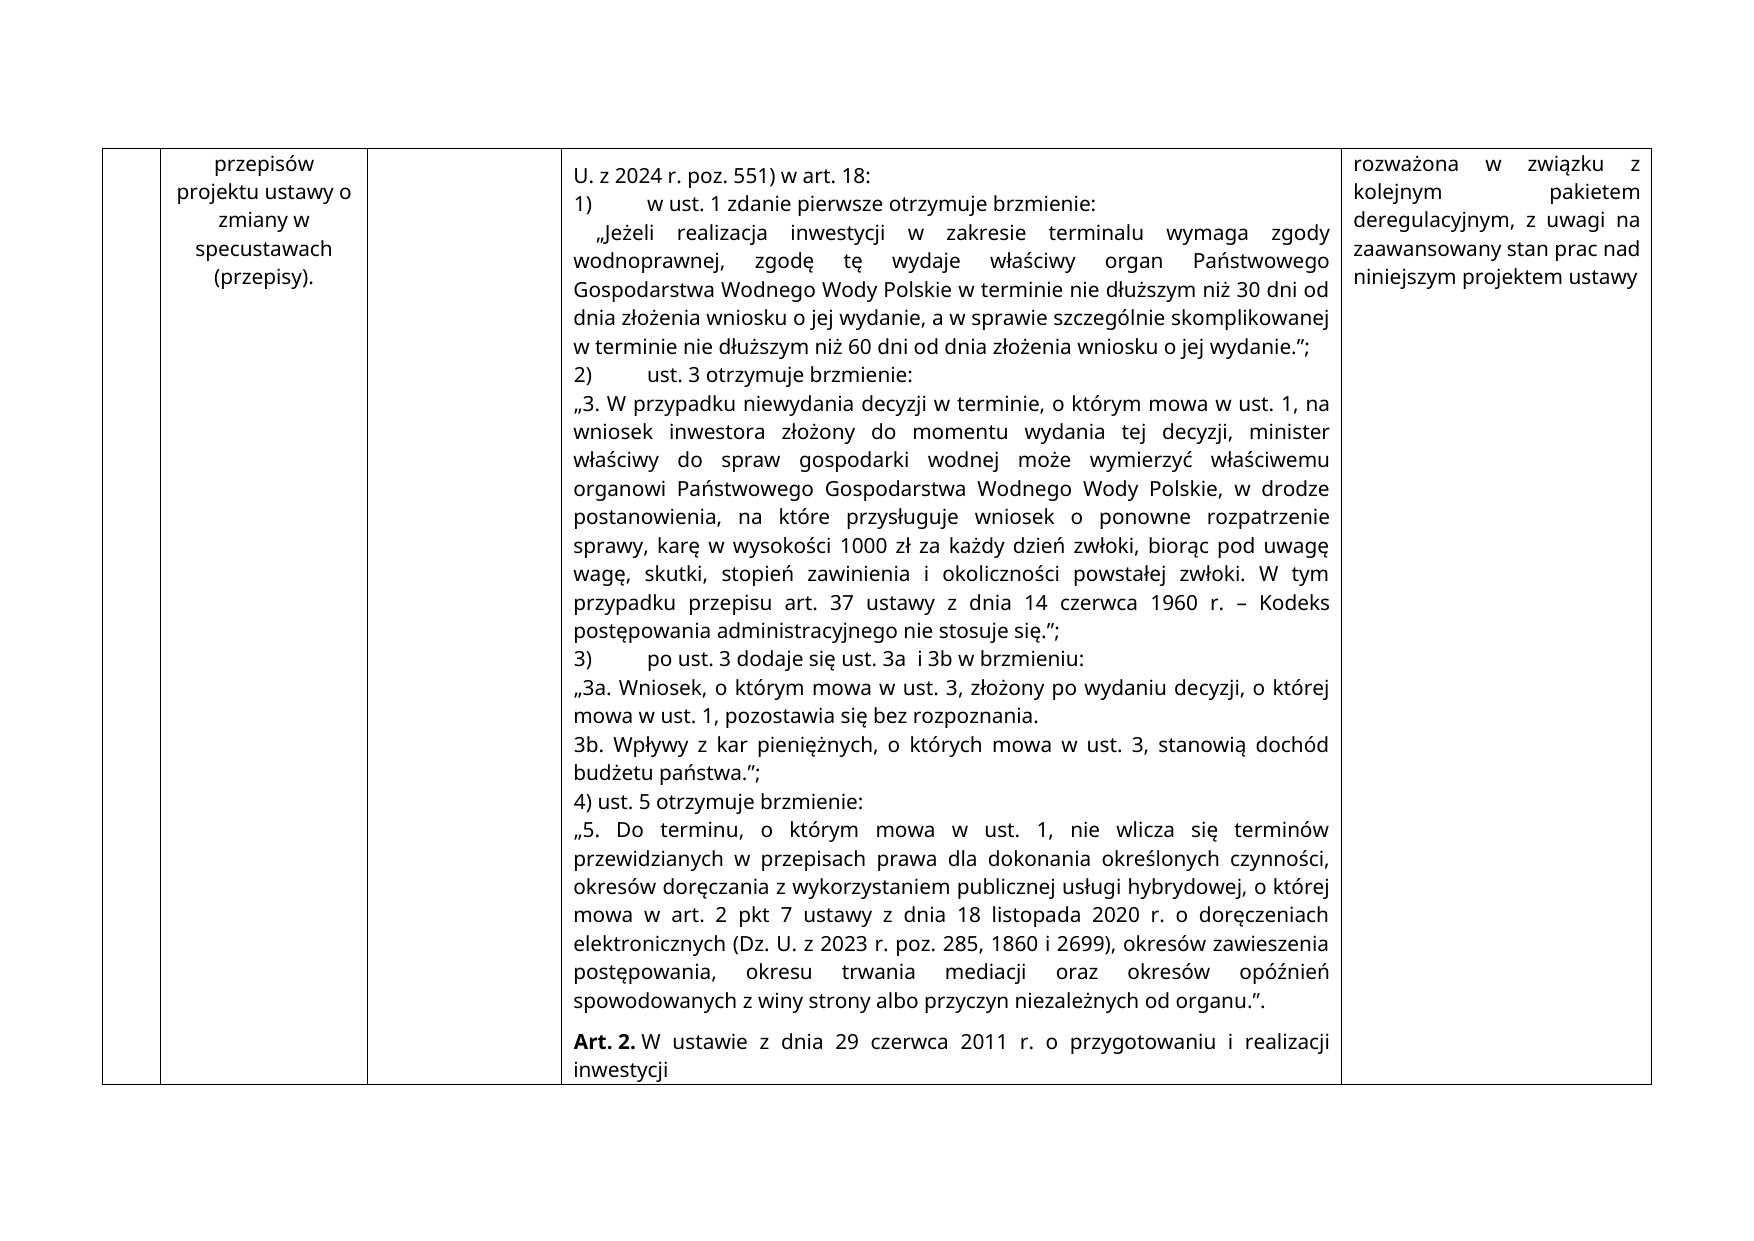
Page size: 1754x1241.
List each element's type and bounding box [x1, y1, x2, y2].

table_cell [1342, 149, 1651, 1084]
table_cell [562, 149, 1341, 1084]
table_cell [161, 149, 367, 1084]
table_cell [368, 149, 561, 1084]
table_cell [103, 149, 160, 1084]
